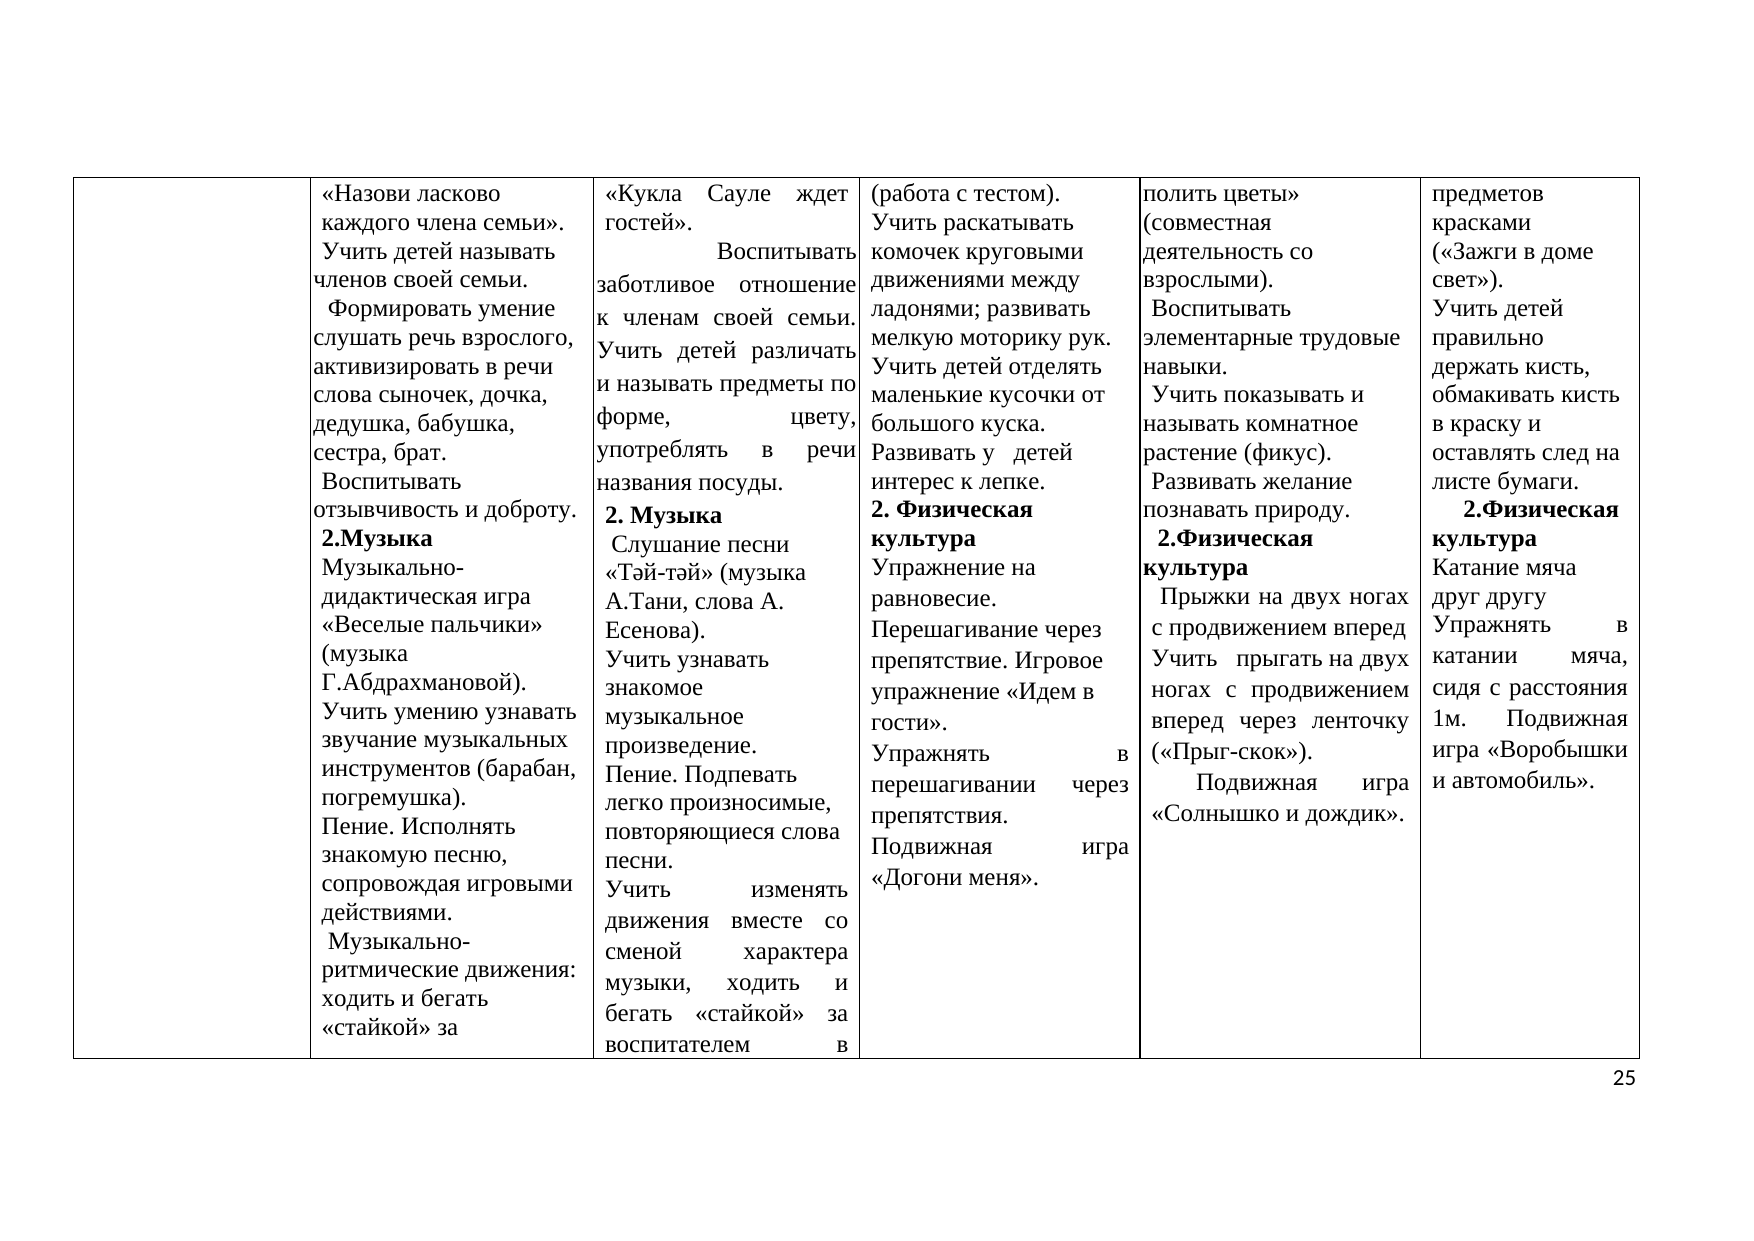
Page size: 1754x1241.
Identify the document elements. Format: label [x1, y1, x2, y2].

table_cell [594, 178, 859, 1058]
table_cell [74, 178, 310, 1058]
table_cell [1141, 178, 1420, 1058]
table_cell [860, 178, 1139, 1058]
table_cell [1421, 178, 1639, 1058]
table_cell [311, 178, 593, 1058]
